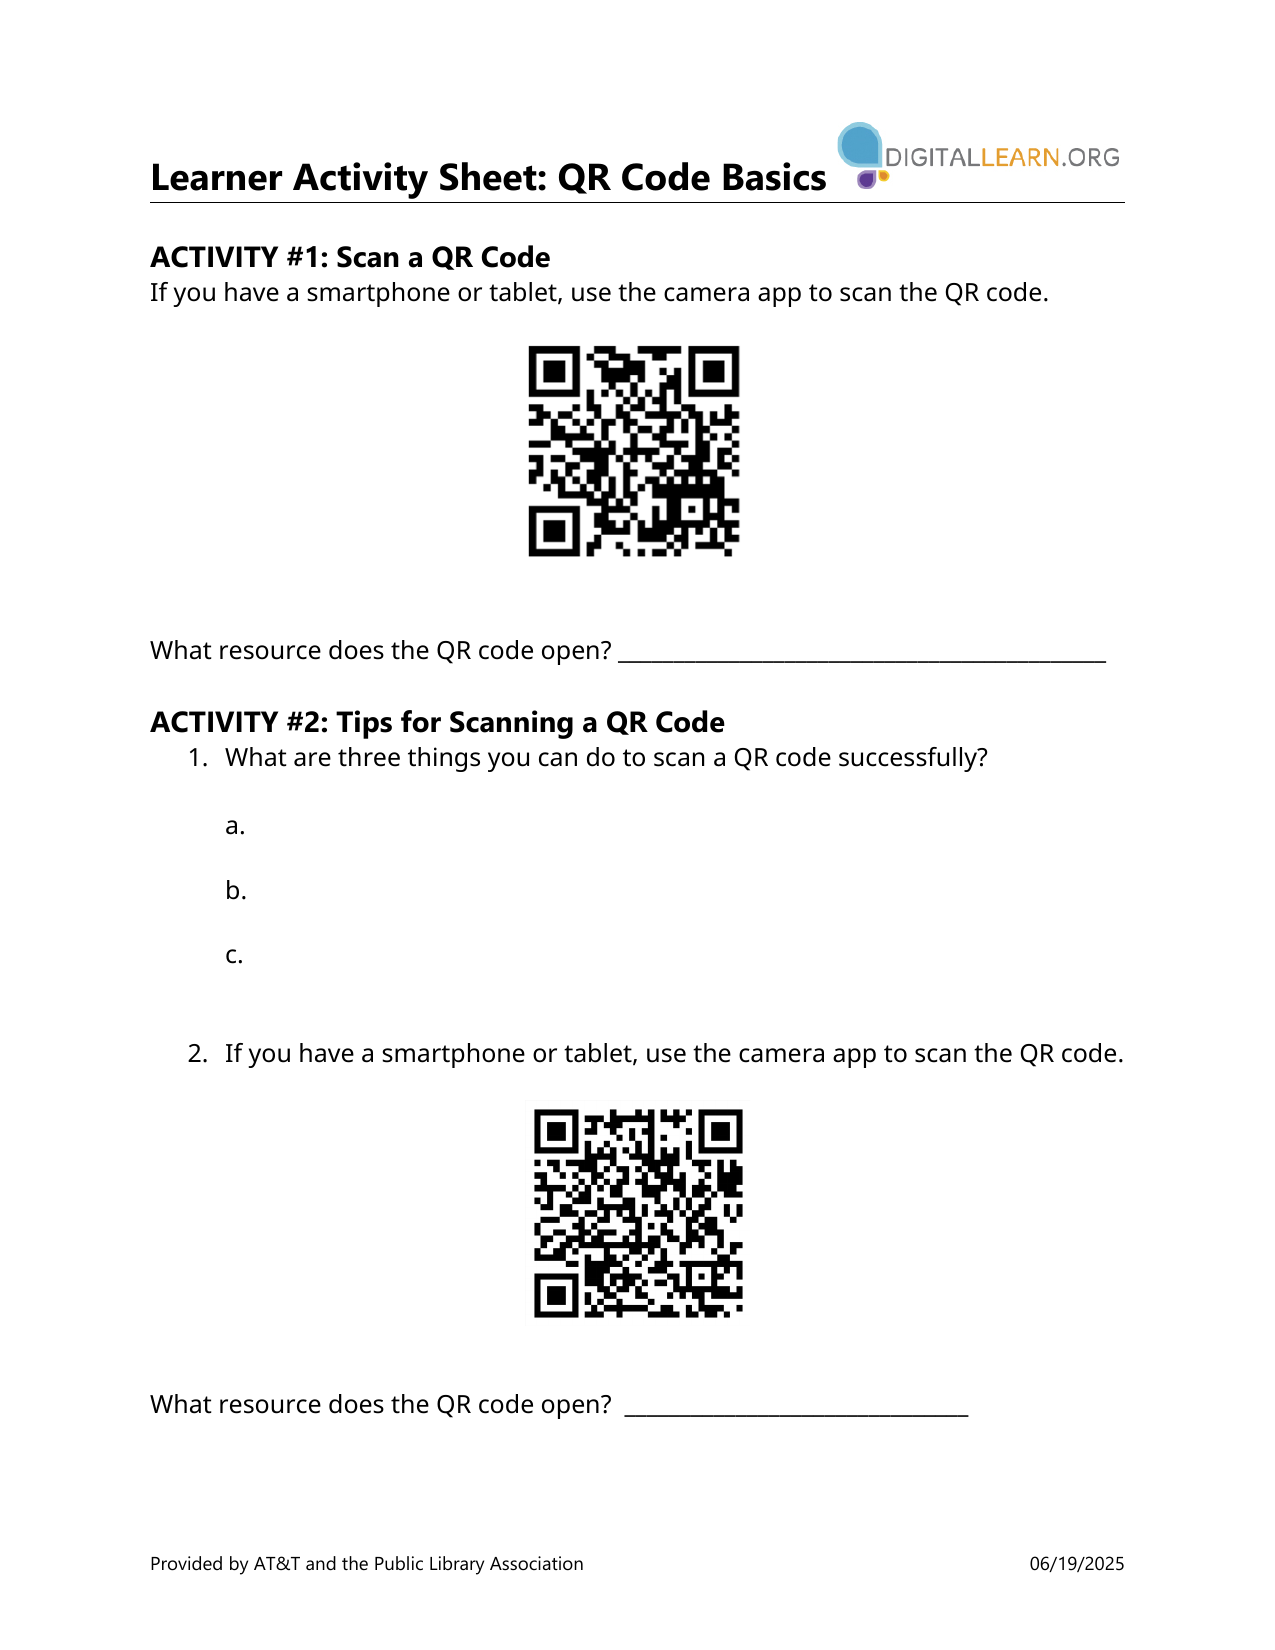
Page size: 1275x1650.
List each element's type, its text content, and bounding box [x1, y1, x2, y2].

text What resource does the QR code open? _______________________________ [150, 1386, 1125, 1420]
text What resource does the QR code open? ____________________________________________ [150, 599, 1125, 667]
text ACTIVITY #2: Tips for Scanning a QR Code [150, 701, 1125, 740]
text Learner Activity Sheet: QR Code Basics [150, 150, 1125, 202]
picture [525, 1100, 750, 1326]
picture [522, 339, 753, 565]
list If you have a smartphone or tablet, use the camera app to scan the QR code. [187, 1036, 1125, 1100]
text If you have a smartphone or tablet, use the camera app to scan the QR code. [150, 275, 1125, 340]
text ACTIVITY #1: Scan a QR Code [150, 236, 1125, 275]
picture [837, 122, 1119, 189]
list What are three things you can do to scan a QR code successfully? [187, 740, 1125, 774]
